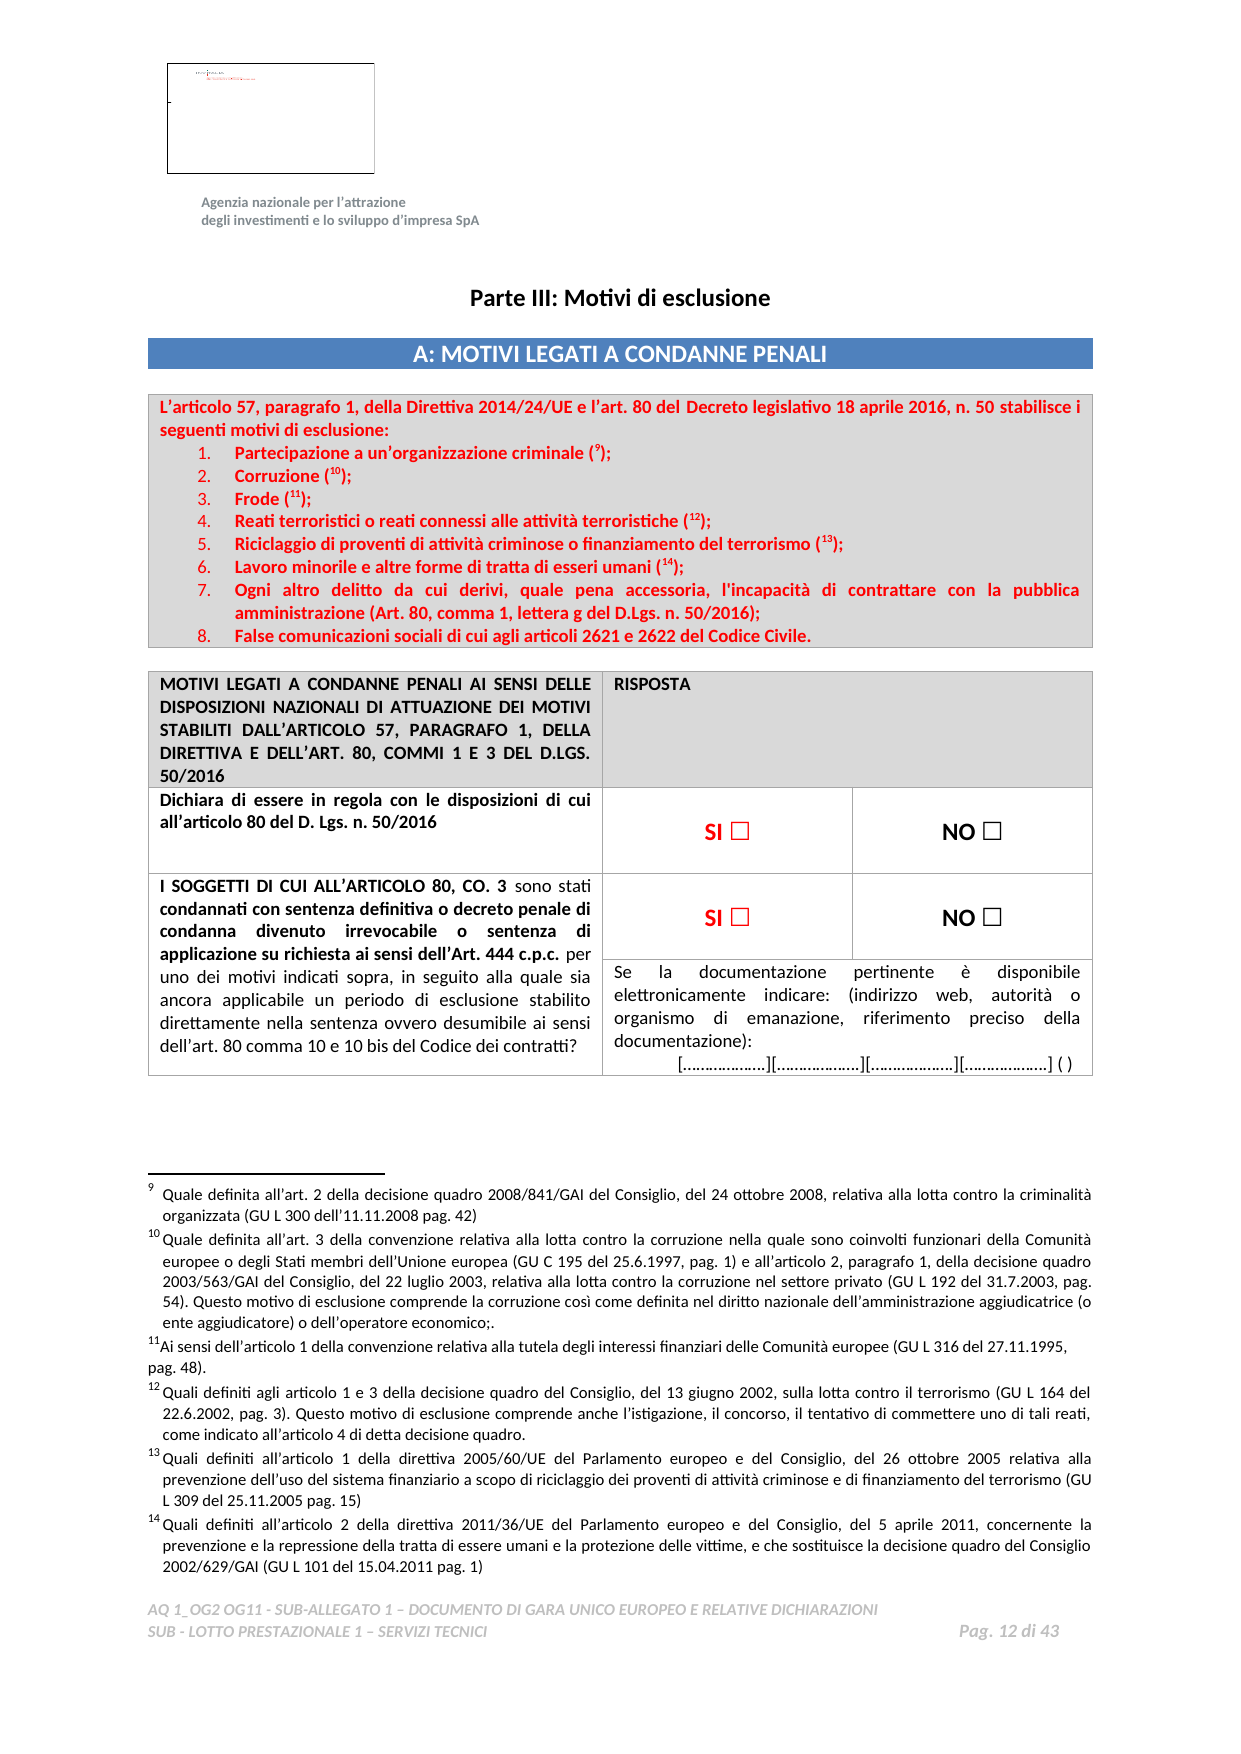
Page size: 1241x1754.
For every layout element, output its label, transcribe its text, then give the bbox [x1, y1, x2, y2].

table_header L’articolo 57, paragrafo 1, della Direttiva 2014/24/UE e l’art. 80 del Decreto legislativo 18 aprile 2016, n. 50 stabilisce i seguenti motivi di esclusione: Partecipazione a un’organizzazione criminale (); Corruzione (); Frode (); Reati terroristici o reati connessi alle attività terroristiche (); Riciclaggio di proventi di attività criminose o finanziamento del terrorismo (); Lavoro minorile e altre forme di tratta di esseri umani (); Ogni altro delitto da cui derivi, quale pena accessoria, l'incapacità di contrattare con la pubblica amministrazione (Art. 80, comma 1, lettera g del D.Lgs. n. 50/2016); False comunicazioni sociali di cui agli articoli 2621 e 2622 del Codice Civile. [149, 395, 1092, 647]
table_cell NO [853, 874, 1092, 959]
table_cell Dichiara di essere in regola con le disposizioni di cui all’articolo 80 del D. Lgs. n. 50/2016 [149, 788, 602, 873]
table_header MOTIVI LEGATI A CONDANNE PENALI AI SENSI DELLE DISPOSIZIONI NAZIONALI DI ATTUAZIONE DEI MOTIVI STABILITI DALL’ARTICOLO 57, PARAGRAFO 1, DELLA DIRETTIVA E DELL’ART. 80, COMMI 1 E 3 DEL D.LGS. 50/2016 [149, 672, 602, 787]
table_header RISPOSTA [603, 672, 1092, 787]
table_cell SI [603, 788, 852, 873]
table_cell SI [603, 874, 852, 959]
text A: MOTIVI LEGATI A CONDANNE PENALI [148, 338, 1093, 369]
text Parte III: Motivi di esclusione [148, 282, 1093, 313]
table_cell I SOGGETTI DI CUI ALL’ARTICOLO 80, CO. 3 sono stati condannati con sentenza definitiva o decreto penale di condanna divenuto irrevocabile o sentenza di applicazione su richiesta ai sensi dell’Art. 444 c.p.c. per uno dei motivi indicati sopra, in seguito alla quale sia ancora applicabile un periodo di esclusione stabilito direttamente nella sentenza ovvero desumibile ai sensi dell’art. 80 comma 10 e 10 bis del Codice dei contratti? [149, 874, 602, 1074]
table_cell NO [853, 788, 1092, 873]
table_cell Se la documentazione pertinente è disponibile elettronicamente indicare: (indirizzo web, autorità o organismo di emanazione, riferimento preciso della documentazione): [……………….][……………….][……………….][……………….] ( ) [603, 960, 1092, 1074]
